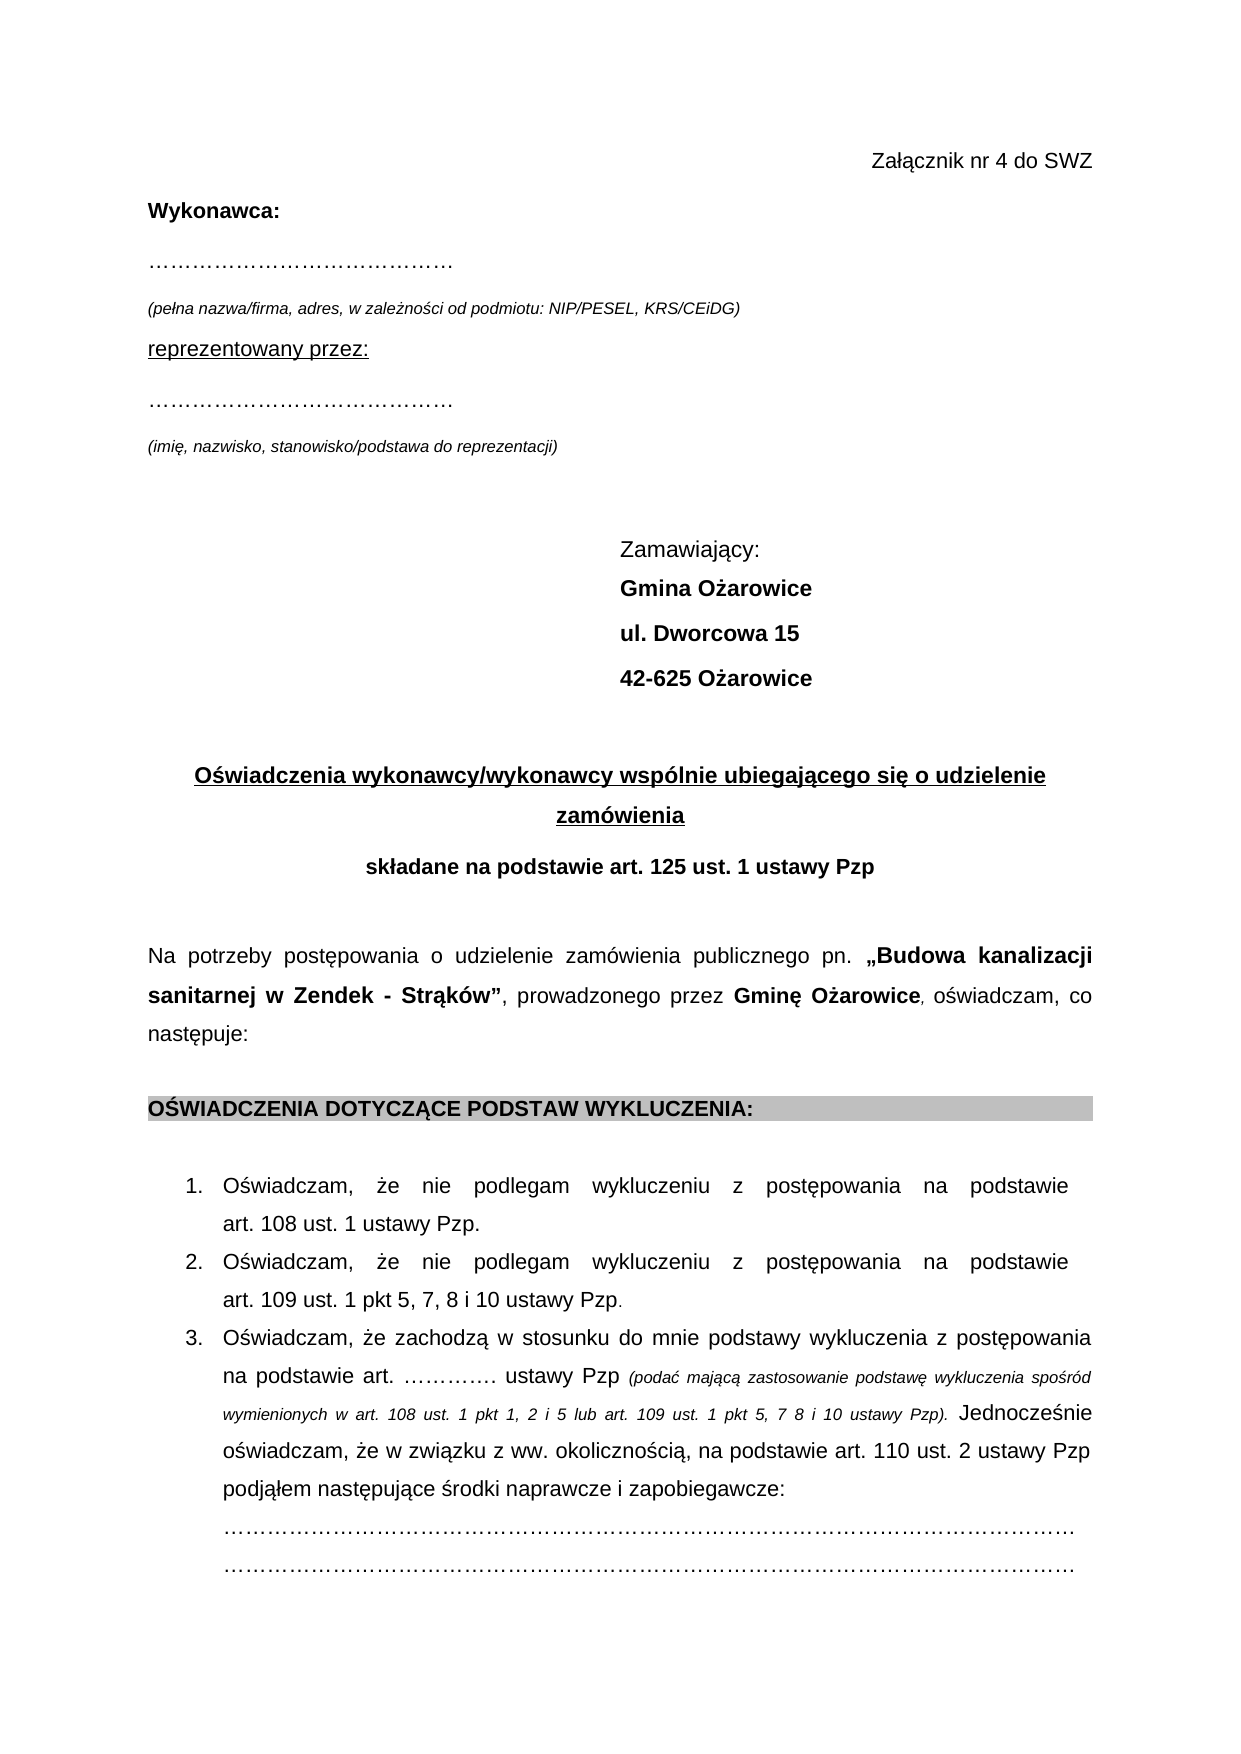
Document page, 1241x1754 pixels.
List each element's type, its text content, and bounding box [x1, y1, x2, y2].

text 42-625 Ożarowice [620, 665, 1093, 692]
text …………………………………… [148, 248, 1093, 274]
list Oświadczam, że zachodzą w stosunku do mnie podstawy wykluczenia z postępowania na podstawie art. …………. ustawy Pzp (podać mającą zastosowanie podstawę wykluczenia spośród wymienionych w art. 108 ust. 1 pkt 1, 2 i 5 lub art. 109 ust. 1 pkt 5, 7 8 i 10 ustawy Pzp). Jednocześnie oświadczam, że w związku z ww. okolicznością, na podstawie art. 110 ust. 2 ustawy Pzp podjąłem następujące środki naprawcze i zapobiegawcze: [185, 1325, 1093, 1501]
text składane na podstawie art. 125 ust. 1 ustawy Pzp [148, 854, 1093, 879]
text reprezentowany przez: [148, 336, 1093, 361]
text (imię, nazwisko, stanowisko/podstawa do reprezentacji) [148, 437, 1093, 456]
list Oświadczam, że nie podlegam wykluczeniu z postępowania na podstawie art. 109 ust. 1 pkt 5, 7, 8 i 10 ustawy Pzp. [185, 1249, 1093, 1312]
text ul. Dworcowa 15 [620, 620, 1093, 647]
text Na potrzeby postępowania o udzielenie zamówienia publicznego pn. „Budowa kanalizacji sanitarnej w Zendek - Strąków”, prowadzonego przez Gminę Ożarowice, oświadczam, co następuje: [148, 942, 1093, 1046]
list Oświadczam, że nie podlegam wykluczeniu z postępowania na podstawie art. 108 ust. 1 ustawy Pzp. [185, 1173, 1093, 1236]
text Oświadczenia wykonawcy/wykonawcy wspólnie ubiegającego się o udzielenie zamówienia [148, 762, 1093, 828]
text Zamawiający: [620, 536, 1093, 563]
text …………………………………… [148, 387, 1093, 412]
list ……………………………………………………………………………………………………………………………………………………………………………………………………………… [223, 1514, 1093, 1577]
text Gmina Ożarowice [620, 575, 1093, 602]
text Wykonawca: [148, 198, 1093, 223]
text (pełna nazwa/firma, adres, w zależności od podmiotu: NIP/PESEL, KRS/CEiDG) [148, 299, 1093, 318]
text Załącznik nr 4 do SWZ [148, 148, 1093, 173]
text OŚWIADCZENIA DOTYCZĄCE PODSTAW WYKLUCZENIA: [148, 1096, 1093, 1121]
